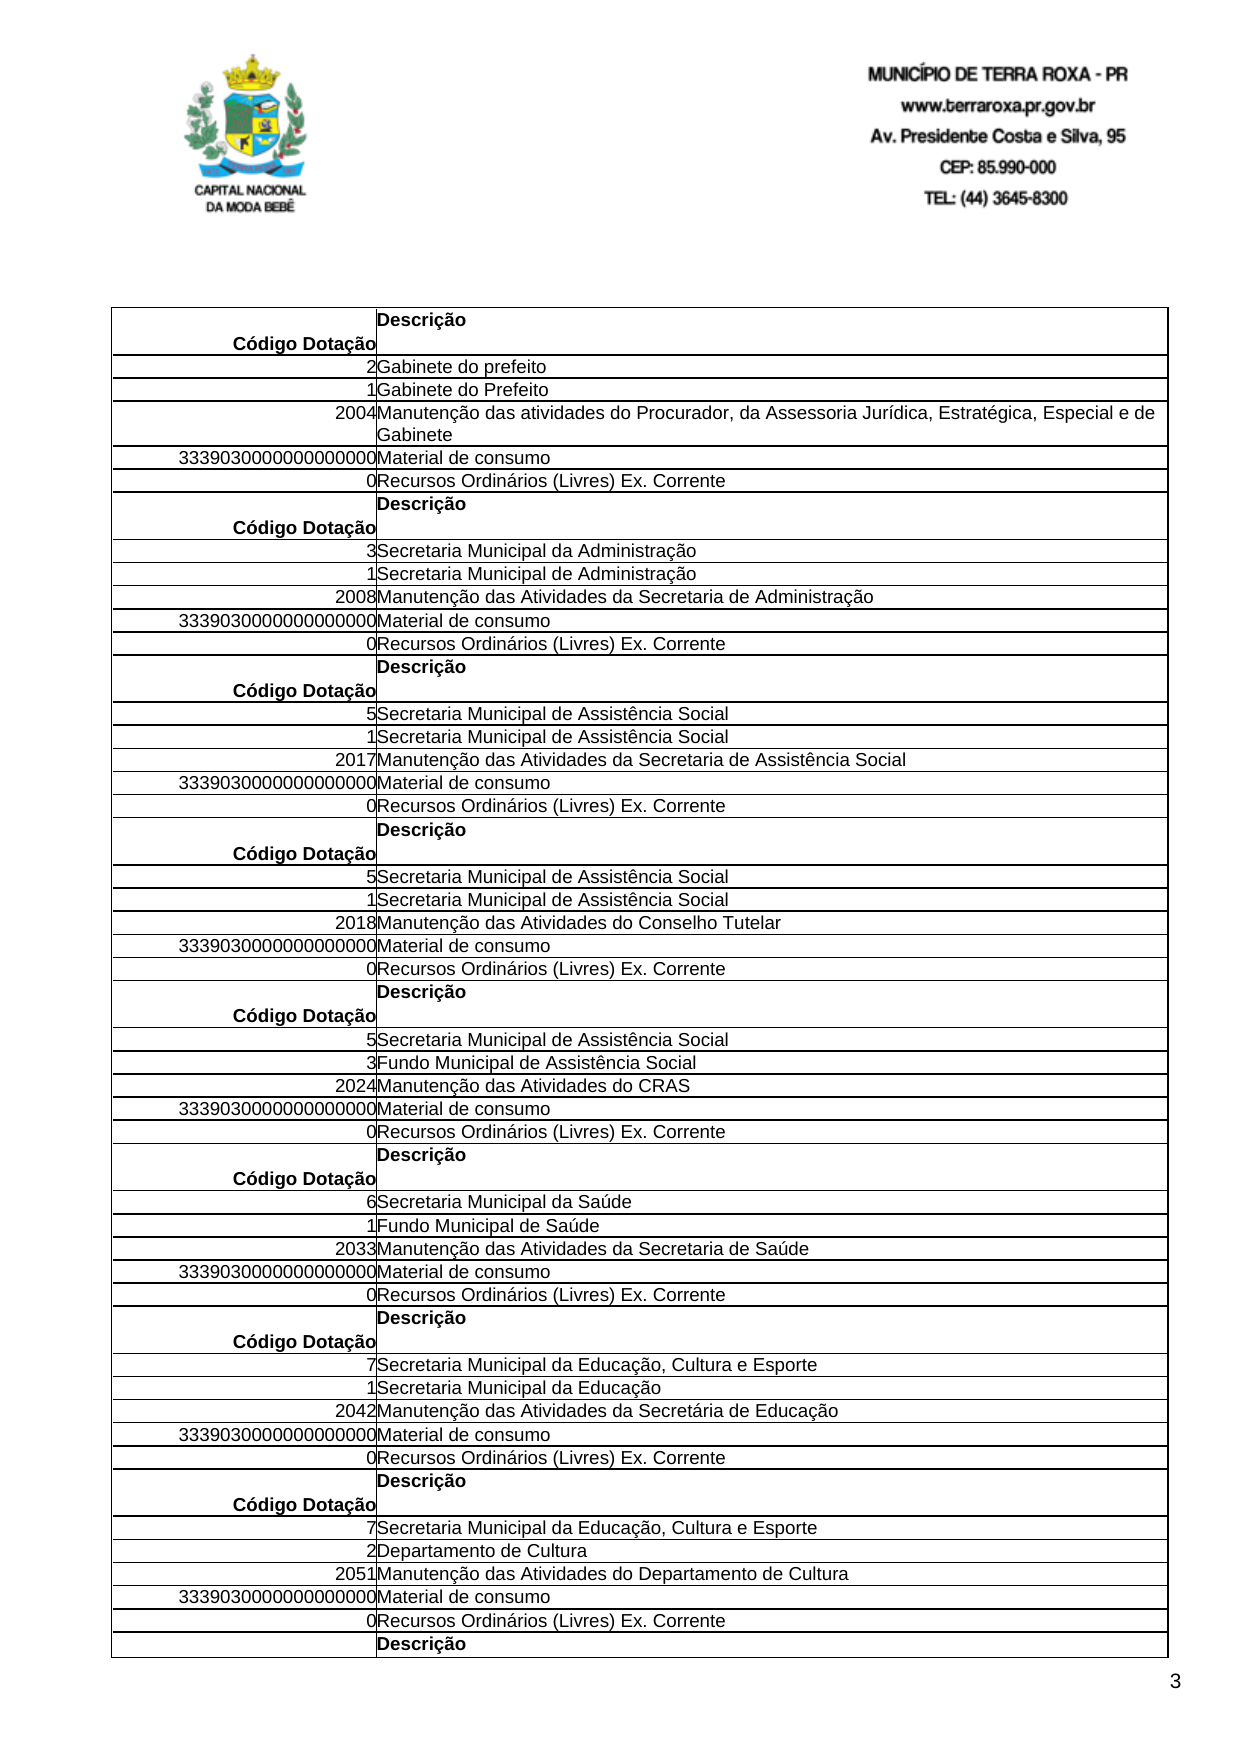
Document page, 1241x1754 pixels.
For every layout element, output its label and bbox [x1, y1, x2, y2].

table_cell [368, 1615, 374, 1626]
table_cell [377, 1098, 1167, 1119]
table_cell [377, 563, 1167, 585]
table_cell [112, 586, 376, 608]
table_cell [112, 958, 376, 980]
table_cell [377, 1144, 1167, 1190]
table_cell [112, 702, 376, 724]
table_cell [377, 1540, 1167, 1562]
table_cell [377, 1121, 1167, 1143]
table_cell [112, 1563, 376, 1585]
table_cell [377, 1215, 1167, 1236]
table_cell [112, 355, 376, 377]
table_cell [112, 632, 376, 654]
table_cell [112, 609, 376, 631]
table_cell [377, 470, 1167, 491]
picture [118, 37, 1193, 283]
table_cell [112, 469, 376, 491]
table_cell [112, 401, 376, 445]
table_cell [377, 711, 386, 719]
table_cell [112, 981, 376, 1027]
table_cell [377, 1447, 1167, 1468]
table_cell [377, 1075, 1167, 1096]
table_cell [377, 1400, 1167, 1422]
table_cell [377, 540, 1167, 562]
table_cell [377, 548, 386, 556]
table_cell [377, 1385, 386, 1393]
table_cell [377, 308, 1167, 354]
table_cell [112, 1586, 376, 1608]
table_cell [377, 447, 1167, 468]
table_cell [112, 1074, 376, 1096]
table_cell [377, 1052, 1167, 1073]
table_cell [377, 1377, 1167, 1399]
table_cell [377, 1307, 1167, 1353]
table_cell [377, 703, 1167, 724]
table_cell [377, 734, 386, 742]
table_cell [112, 492, 376, 539]
table_cell [112, 1400, 376, 1422]
table_cell [112, 1237, 376, 1259]
table_cell [112, 563, 376, 585]
table_cell [112, 1144, 376, 1190]
table_cell [377, 795, 1167, 817]
table_cell [368, 940, 374, 951]
table_cell [377, 1423, 1167, 1445]
table_cell [368, 475, 374, 486]
table_cell [112, 1446, 376, 1468]
table_cell [112, 540, 376, 562]
table_cell [377, 586, 1167, 608]
table_cell [368, 777, 374, 788]
table_cell [112, 1120, 376, 1143]
table_cell [377, 356, 1167, 377]
table_cell [368, 1452, 374, 1463]
table_cell [377, 379, 1167, 400]
table_cell [377, 1610, 1167, 1631]
table_cell [368, 1289, 374, 1300]
table_cell [112, 749, 376, 771]
table_cell [112, 865, 376, 887]
table_cell [112, 1469, 376, 1515]
table_cell [368, 963, 374, 974]
table_cell [377, 402, 1167, 445]
table_cell [377, 912, 1167, 934]
table_cell [377, 958, 1167, 980]
table_cell [112, 446, 376, 468]
table_cell [112, 1632, 376, 1657]
table_cell [112, 1214, 376, 1236]
table_cell [112, 795, 376, 817]
table_cell [112, 1354, 376, 1376]
table_cell [112, 308, 376, 354]
table_cell [112, 1306, 376, 1353]
table_cell [377, 866, 1167, 887]
table_cell [112, 378, 376, 400]
table_cell [377, 1470, 1167, 1515]
table_cell [368, 1429, 374, 1440]
table_cell [112, 1516, 376, 1539]
table_cell [377, 633, 1167, 654]
table_cell [112, 1423, 376, 1445]
table_cell [112, 1260, 376, 1282]
table_cell [112, 1283, 376, 1305]
table_cell [377, 1261, 1167, 1282]
table_cell [377, 874, 386, 882]
table_cell [377, 1633, 1167, 1657]
table_cell [377, 1563, 1167, 1585]
table_cell [377, 1284, 1167, 1305]
table_cell [377, 749, 1167, 771]
table_cell [112, 1028, 376, 1050]
table_cell [377, 1362, 386, 1370]
table_cell [368, 1126, 374, 1137]
table_cell [112, 655, 376, 701]
table_cell [377, 935, 1167, 957]
table_cell [112, 935, 376, 957]
table_cell [377, 1354, 1167, 1376]
table_cell [112, 772, 376, 794]
table_cell [377, 1191, 1167, 1213]
table_cell [368, 1103, 374, 1114]
table_cell [377, 772, 1167, 794]
table_cell [377, 889, 1167, 910]
table_cell [377, 981, 1167, 1027]
table_cell [112, 888, 376, 910]
table_cell [377, 656, 1167, 701]
table_cell [368, 452, 374, 463]
table_cell [377, 1517, 1167, 1539]
table_cell [112, 818, 376, 864]
table_cell [112, 911, 376, 934]
table_cell [368, 1266, 374, 1277]
table_cell [377, 610, 1167, 631]
table_cell [377, 1028, 1167, 1050]
table_cell [112, 1097, 376, 1119]
table_cell [377, 1037, 386, 1045]
table_cell [377, 897, 386, 905]
table_cell [377, 1586, 1167, 1608]
table_cell [377, 1238, 1167, 1259]
table_cell [368, 638, 374, 649]
table_cell [368, 1591, 374, 1602]
table_cell [377, 571, 386, 579]
table_cell [112, 1191, 376, 1213]
table_cell [112, 725, 376, 748]
table_cell [368, 615, 374, 626]
table_cell [377, 1199, 386, 1207]
table_cell [377, 493, 1167, 539]
table_cell [112, 1377, 376, 1399]
table_cell [112, 1051, 376, 1073]
table_cell [377, 818, 1167, 864]
table_cell [112, 1609, 376, 1631]
table_cell [368, 800, 374, 811]
table_cell [112, 1540, 376, 1562]
table_cell [377, 726, 1167, 748]
